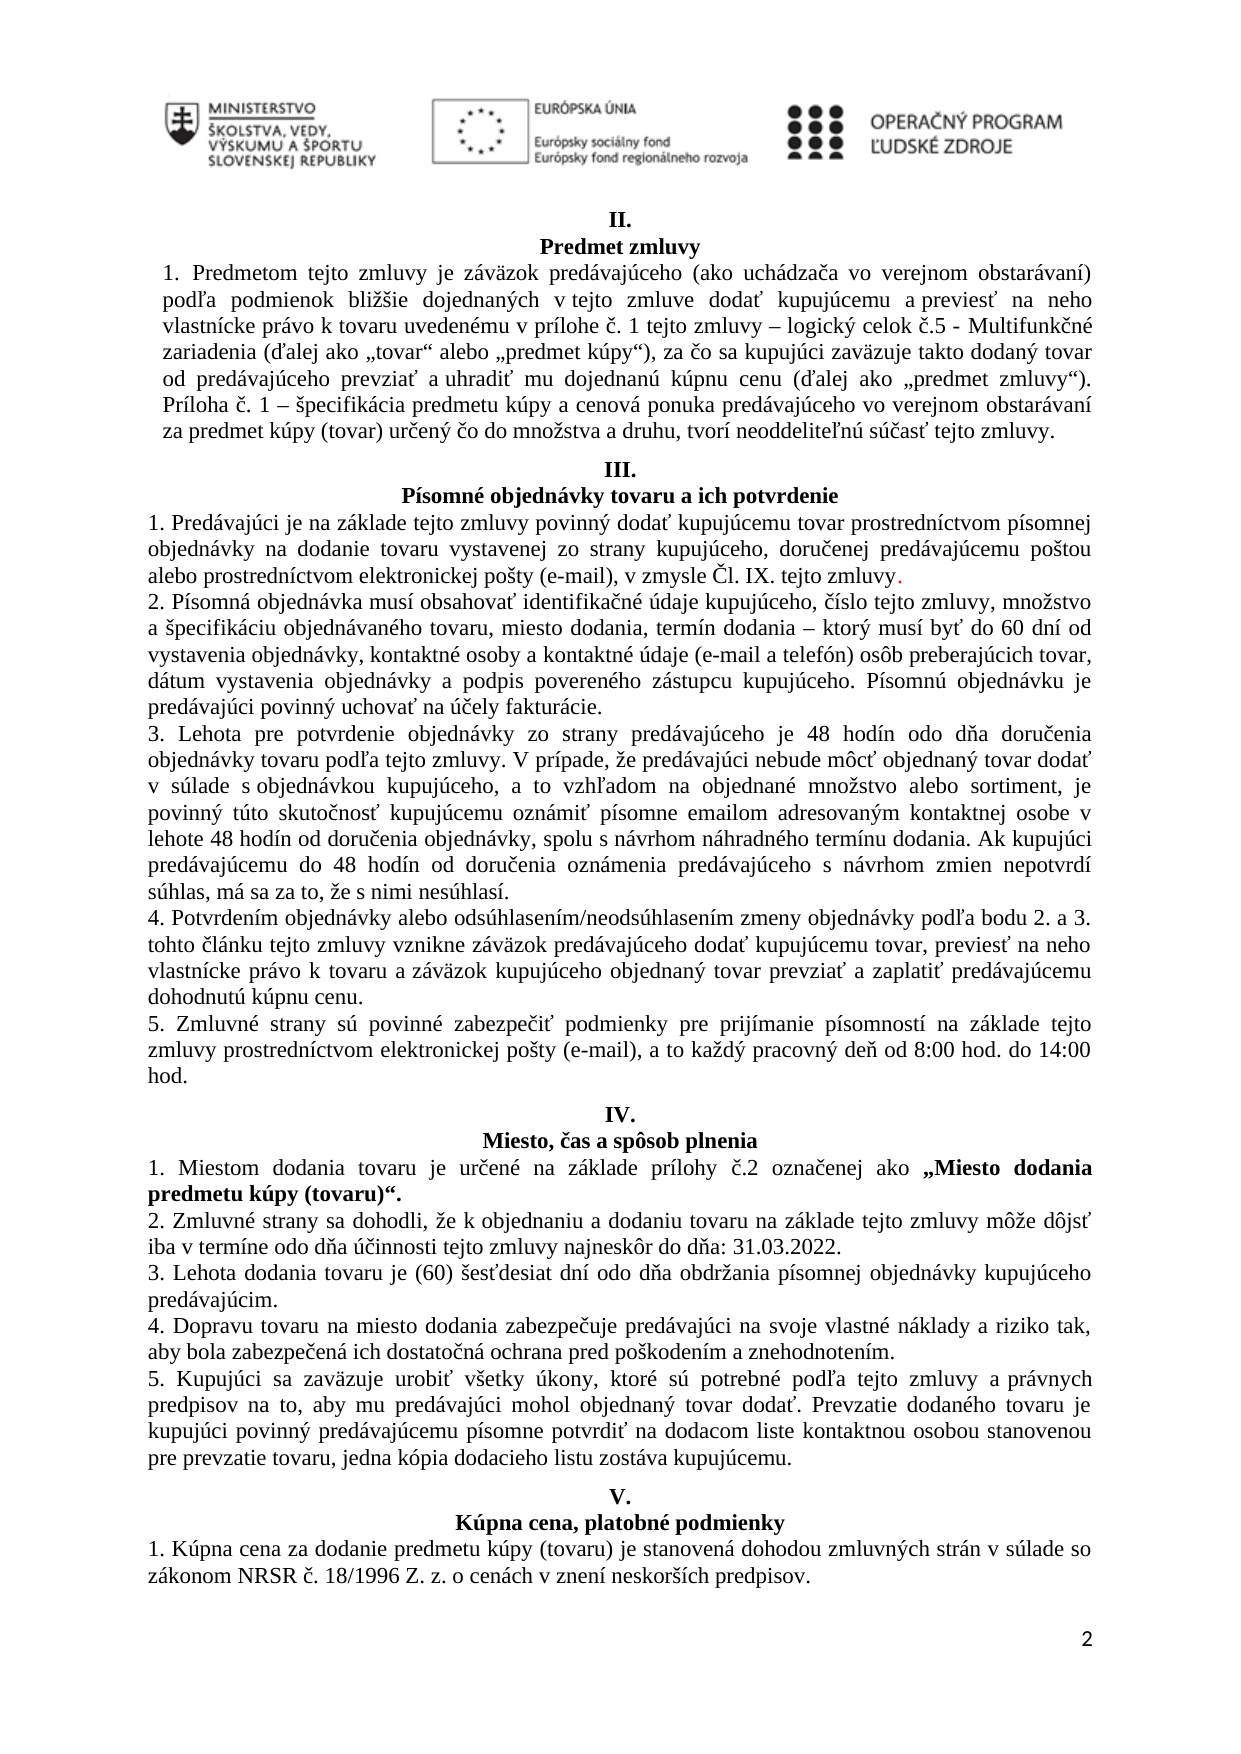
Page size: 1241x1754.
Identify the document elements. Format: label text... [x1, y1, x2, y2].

text V. [148, 1483, 1093, 1509]
text 5. Zmluvné strany sú povinné zabezpečiť podmienky pre prijímanie písomností na základe tejto zmluvy prostredníctvom elektronickej pošty (e-mail), a to každý pracovný deň od 8:00 hod. do 14:00 hod. [148, 1010, 1093, 1089]
text IV. [148, 1101, 1093, 1128]
list Predmetom tejto zmluvy je záväzok predávajúceho (ako uchádzača vo verejnom obstarávaní) podľa podmienok bližšie dojednaných v tejto zmluve dodať kupujúcemu a previesť na neho vlastnícke právo k tovaru uvedenému v prílohe č. 1 tejto zmluvy – logický celok č.5 - Multifunkčné zariadenia (ďalej ako „tovar“ alebo „predmet kúpy“), za čo sa kupujúci zaväzuje takto dodaný tovar od predávajúceho prevziať a uhradiť mu dojednanú kúpnu cenu (ďalej ako „predmet zmluvy“). Príloha č. 1 – špecifikácia predmetu kúpy a cenová ponuka predávajúceho vo verejnom obstarávaní za predmet kúpy (tovar) určený čo do množstva a druhu, tvorí neoddeliteľnú súčasť tejto zmluvy. [162, 259, 1093, 444]
text 4. Potvrdením objednávky alebo odsúhlasením/neodsúhlasením zmeny objednávky podľa bodu 2. a 3. tohto článku tejto zmluvy vznikne záväzok predávajúceho dodať kupujúcemu tovar, previesť na neho vlastnícke právo k tovaru a záväzok kupujúceho objednaný tovar prevziať a zaplatiť predávajúcemu dohodnutú kúpnu cenu. [148, 904, 1093, 1010]
text 4. Dopravu tovaru na miesto dodania zabezpečuje predávajúci na svoje vlastné náklady a riziko tak, aby bola zabezpečená ich dostatočná ochrana pred poškodením a znehodnotením. [148, 1312, 1093, 1365]
text Miesto, čas a spôsob plnenia [148, 1128, 1093, 1154]
text Kúpna cena, platobné podmienky [148, 1509, 1093, 1535]
text II. [148, 207, 1093, 233]
text 5. Kupujúci sa zaväzuje urobiť všetky úkony, ktoré sú potrebné podľa tejto zmluvy a právnych predpisov na to, aby mu predávajúci mohol objednaný tovar dodať. Prevzatie dodaného tovaru je kupujúci povinný predávajúcemu písomne potvrdiť na dodacom liste kontaktnou osobou stanovenou pre prevzatie tovaru, jedna kópia dodacieho listu zostáva kupujúcemu. [148, 1365, 1093, 1470]
text 2. Zmluvné strany sa dohodli, že k objednaniu a dodaniu tovaru na základe tejto zmluvy môže dôjsť iba v termíne odo dňa účinnosti tejto zmluvy najneskôr do dňa: 31.03.2022. [148, 1207, 1093, 1259]
text 2. Písomná objednávka musí obsahovať identifikačné údaje kupujúceho, číslo tejto zmluvy, množstvo a špecifikáciu objednávaného tovaru, miesto dodania, termín dodania – ktorý musí byť do 60 dní od vystavenia objednávky, kontaktné osoby a kontaktné údaje (e-mail a telefón) osôb preberajúcich tovar, dátum vystavenia objednávky a podpis povereného zástupcu kupujúceho. Písomnú objednávku je predávajúci povinný uchovať na účely fakturácie. [148, 588, 1093, 720]
text 1. Kúpna cena za dodanie predmetu kúpy (tovaru) je stanovená dohodou zmluvných strán v súlade so zákonom NRSR č. 18/1996 Z. z. o cenách v znení neskorších predpisov. [148, 1535, 1093, 1588]
text Predmet zmluvy [148, 233, 1093, 259]
picture [147, 73, 1092, 207]
text 1. Predávajúci je na základe tejto zmluvy povinný dodať kupujúcemu tovar prostredníctvom písomnej objednávky na dodanie tovaru vystavenej zo strany kupujúceho, doručenej predávajúcemu poštou alebo prostredníctvom elektronickej pošty (e-mail), v zmysle Čl. IX. tejto zmluvy. [148, 509, 1093, 588]
text III. [148, 456, 1093, 483]
text Písomné objednávky tovaru a ich potvrdenie [148, 483, 1093, 509]
text 1. Miestom dodania tovaru je určené na základe prílohy č.2 označenej ako „Miesto dodania predmetu kúpy (tovaru)“. [148, 1154, 1093, 1207]
text 3. Lehota pre potvrdenie objednávky zo strany predávajúceho je 48 hodín odo dňa doručenia objednávky tovaru podľa tejto zmluvy. V prípade, že predávajúci nebude môcť objednaný tovar dodať v súlade s objednávkou kupujúceho, a to vzhľadom na objednané množstvo alebo sortiment, je povinný túto skutočnosť kupujúcemu oznámiť písomne emailom adresovaným kontaktnej osobe v lehote 48 hodín od doručenia objednávky, spolu s návrhom náhradného termínu dodania. Ak kupujúci predávajúcemu do 48 hodín od doručenia oznámenia predávajúceho s návrhom zmien nepotvrdí súhlas, má sa za to, že s nimi nesúhlasí. [148, 720, 1093, 904]
text 3. Lehota dodania tovaru je (60) šesťdesiat dní odo dňa obdržania písomnej objednávky kupujúceho predávajúcim. [148, 1259, 1093, 1312]
